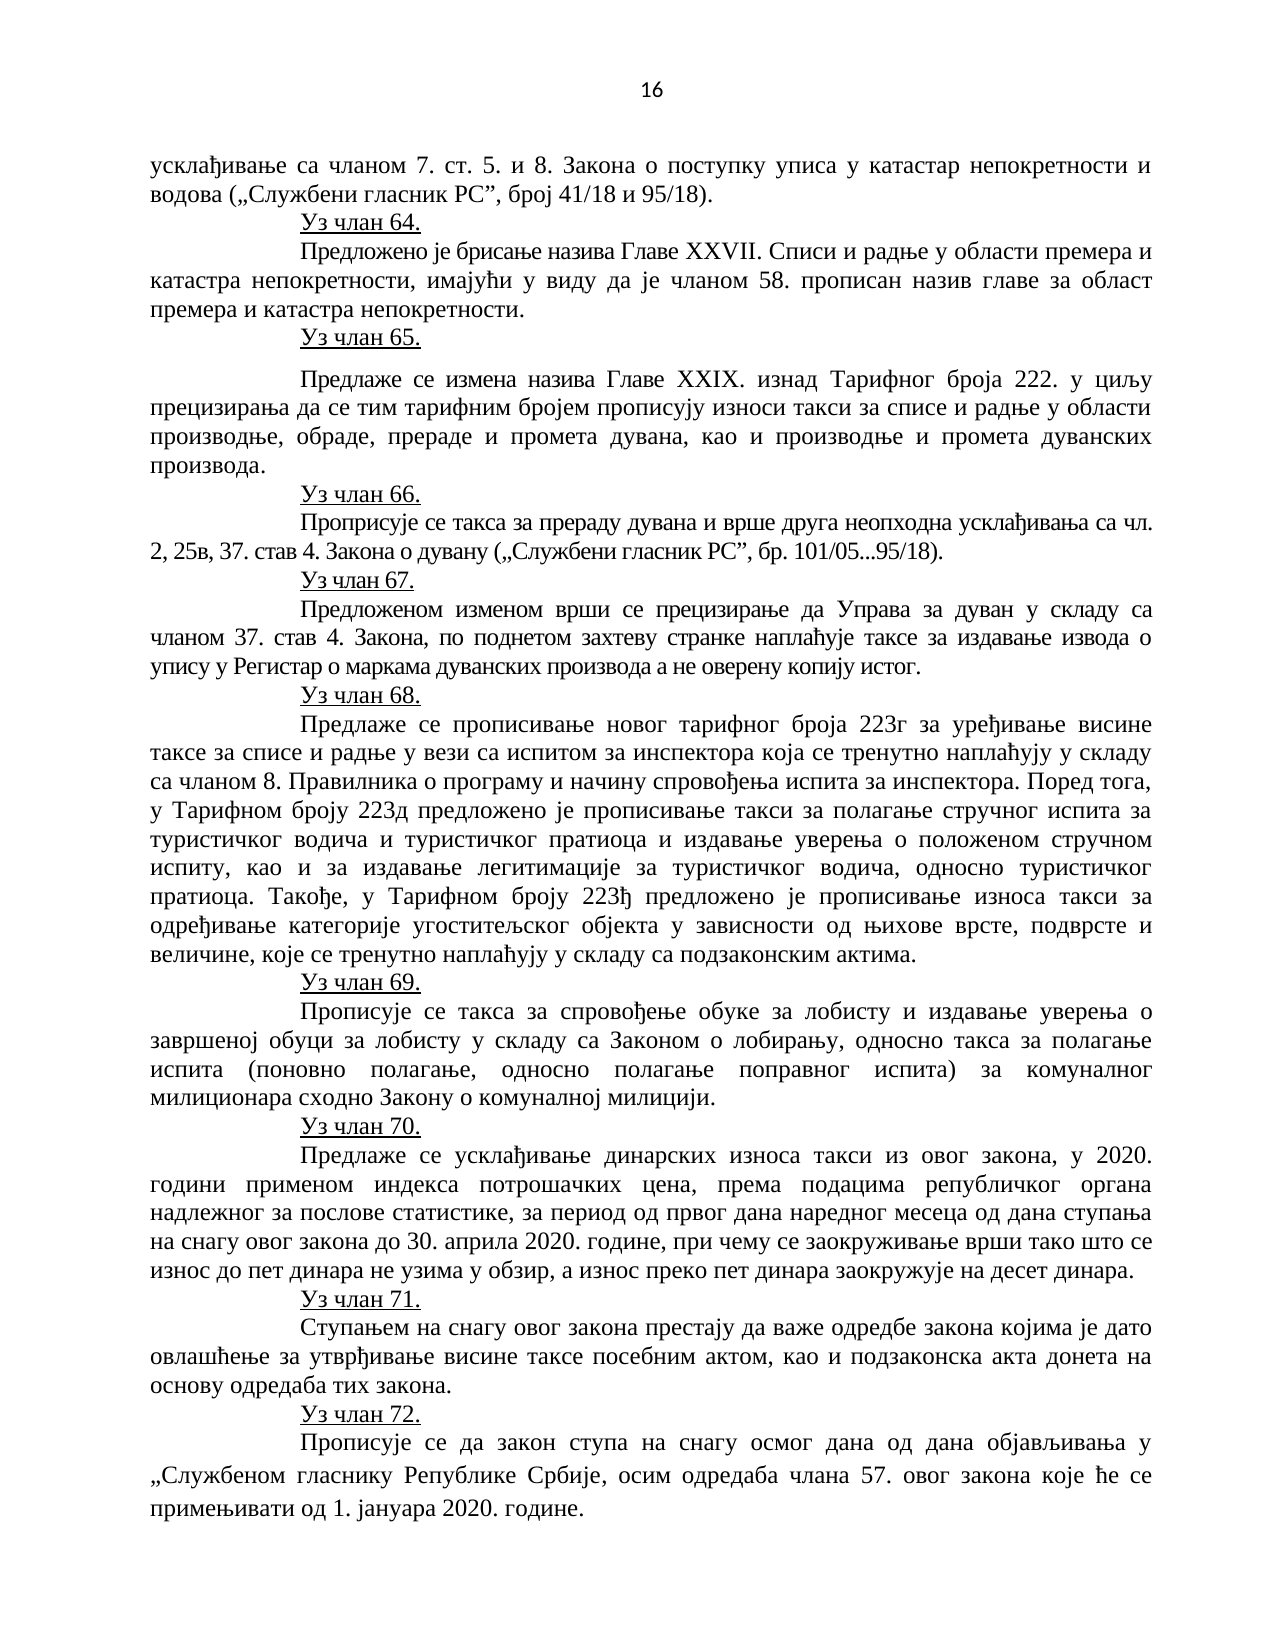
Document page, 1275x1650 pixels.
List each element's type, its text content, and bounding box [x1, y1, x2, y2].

text Уз члан 72. [150, 1399, 1153, 1427]
text Уз члан 71. [150, 1284, 1153, 1312]
text Уз члан 68. [150, 680, 1153, 709]
text Ступањем на снагу овог закона престају да важe одредбе закона којима je дато овлашћење за утврђивање висине таксе посебним актом, као и подзаконска акта донета на основу одредаба тих закона. [150, 1312, 1153, 1399]
text Прописује се такса за спровођење обуке за лобисту и издавање уверења о завршеној обуци за лобисту у складу са Законом о лобирању, односно такса за полагање испита (поновно полагање, односно полагање поправног испита) за комуналног милиционара сходно Закону о комуналној милицији. [150, 996, 1153, 1111]
text Уз члан 69. [150, 967, 1153, 996]
text Предлаже се измена назива Главе XXIX. изнад Тарифног броја 222. у циљу прецизирања да се тим тарифним бројем прописују износи такси за списе и радње у области производње, обраде, прераде и промета дувана, као и производње и промета дуванских производа. [150, 364, 1153, 479]
text Предложеном изменом врши се прецизирање да Управа за дуван у складу са чланом 37. став 4. Закона, по поднетом захтеву странке наплаћује таксе за издавање извода о упису у Регистар о маркама дуванских производа а не оверену копију истог. [150, 594, 1153, 680]
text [150, 150, 1153, 207]
text Предлаже се усклађивање динарских износа такси из овог закона, у 2020. години применом индекса потрошачких цена, према подацима републичког органа надлежног за послове статистике, за период од првог дана наредног месеца од дана ступања на снагу овог закона до 30. априла 2020. године, при чему се заокруживање врши тако што се износ до пет динара не узима у обзир, а износ преко пет динара заокружује на десет динара. [150, 1140, 1153, 1284]
text Прописује се да закон ступа на снагу осмог дана од дана објављивања у „Службеном гласнику Републике Србије, осим одредаба члана 57. овог закона које ће се примењивати од 1. јануара 2020. године. [150, 1427, 1153, 1522]
text Предлаже се прописивање новог тарифног броја 223г за уређивање висине таксе за списе и радње у вези са испитом за инспектора која се тренутно наплаћују у складу са чланом 8. Правилника о програму и начину спровођења испита за инспектора. Поред тога, у Тарифном броју 223д предложено је прописивање такси за полагање стручног испита за туристичког водича и туристичког пратиоца и издавање уверења о положеном стручном испиту, као и за издавање легитимације за туристичког водича, односно туристичког пратиоца. Такође, у Тарифном броју 223ђ предложено је прописивање износа такси за одређивање категорије угоститељског објекта у зависности од њихове врсте, подврсте и величине, које се тренутно наплаћују у складу са подзаконским актима. [150, 709, 1153, 967]
text Уз члан 64. [150, 207, 1153, 236]
text Уз члан 67. [150, 565, 1153, 594]
text Уз члан 65. [150, 322, 1153, 351]
text Предложено је брисање назива Главе XXVII. Списи и радње у области премера и катастра непокретности, имајући у виду да је чланом 58. прописан назив главе за област премера и катастра непокретности. [150, 236, 1153, 322]
text Уз члан 66. [150, 479, 1153, 507]
text Уз члан 70. [150, 1111, 1153, 1140]
text Проприсује се такса за прераду дувана и врше друга неопходна усклађивања са чл. 2, 25в, 37. став 4. Закона о дувану („Службени гласник РС”, бр. 101/05...95/18). [150, 507, 1153, 565]
